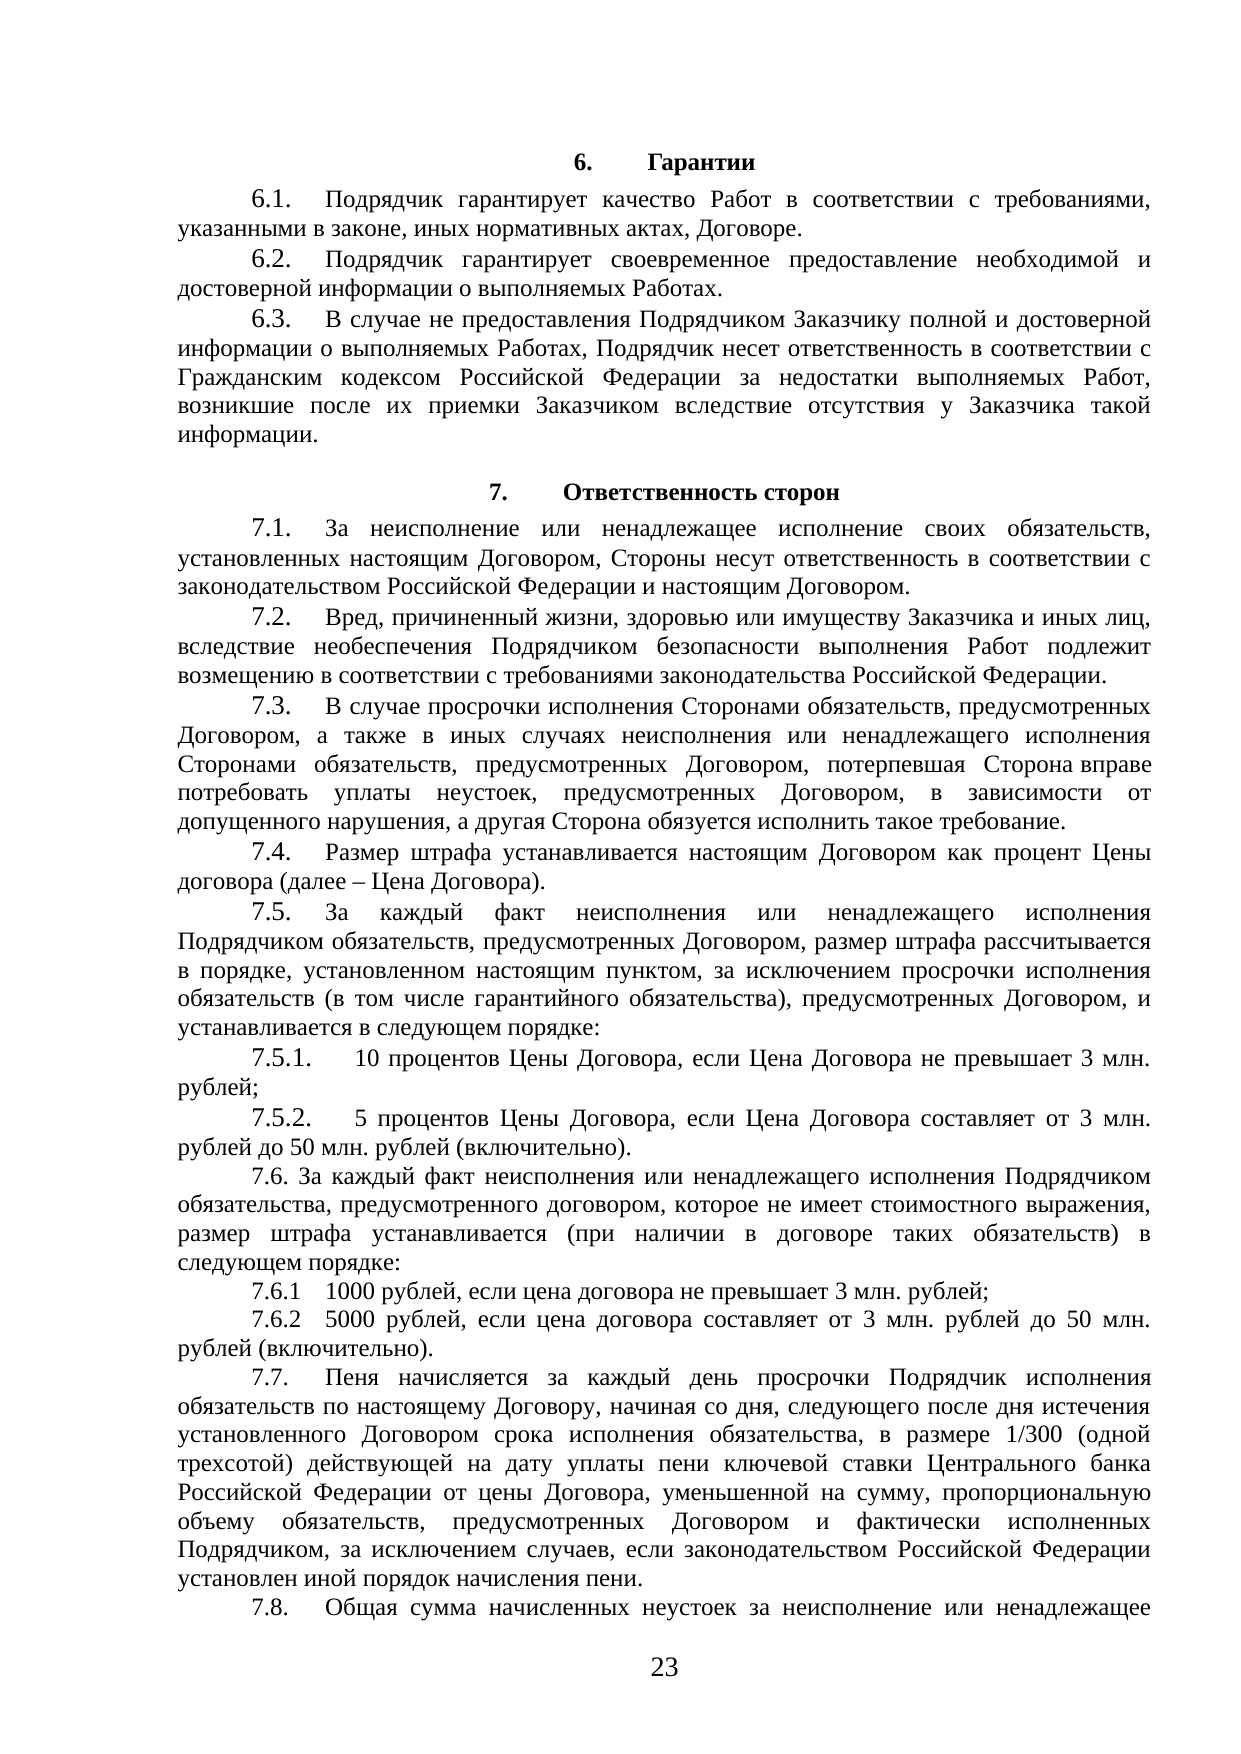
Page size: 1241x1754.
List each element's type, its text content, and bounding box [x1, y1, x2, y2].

list Размер штрафа устанавливается настоящим Договором как процент Цены договора (далее – Цена Договора). [177, 835, 1152, 895]
list В случае не предоставления Подрядчиком Заказчику полной и достоверной информации о выполняемых Работах, Подрядчик несет ответственность в соответствии с Гражданским кодексом Российской Федерации за недостатки выполняемых Работ, возникшие после их приемки Заказчиком вследствие отсутствия у Заказчика такой информации. [177, 302, 1152, 448]
subtitle Гарантии [177, 147, 1152, 176]
list В случае просрочки исполнения Сторонами обязательств, предусмотренных Договором, а также в иных случаях неисполнения или ненадлежащего исполнения Сторонами обязательств, предусмотренных Договором, потерпевшая Сторона вправе потребовать уплаты неустоек, предусмотренных Договором, в зависимости от допущенного нарушения, а другая Сторона обязуется исполнить такое требование. [177, 689, 1152, 835]
subtitle Ответственность сторон [177, 477, 1152, 505]
text 7.6.2 5000 рублей, если цена договора составляет от 3 млн. рублей до 50 млн. рублей (включительно). [177, 1304, 1152, 1362]
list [177, 1592, 1152, 1621]
text 7.6.1 1000 рублей, если цена договора не превышает 3 млн. рублей; [177, 1276, 1152, 1304]
text 7.6. За каждый факт неисполнения или ненадлежащего исполнения Подрядчиком обязательства, предусмотренного договором, которое не имеет стоимостного выражения, размер штрафа устанавливается (при наличии в договоре таких обязательств) в следующем порядке: [177, 1161, 1152, 1276]
list Вред, причиненный жизни, здоровью или имуществу Заказчика и иных лиц, вследствие необеспечения Подрядчиком безопасности выполнения Работ подлежит возмещению в соответствии с требованиями законодательства Российской Федерации. [177, 600, 1152, 689]
list Пеня начисляется за каждый день просрочки Подрядчик исполнения обязательств по настоящему Договору, начиная со дня, следующего после дня истечения установленного Договором срока исполнения обязательства, в размере 1/300 (одной трехсотой) действующей на дату уплаты пени ключевой ставки Центрального банка Российской Федерации от цены Договора, уменьшенной на сумму, пропорциональную объему обязательств, предусмотренных Договором и фактически исполненных Подрядчиком, за исключением случаев, если законодательством Российской Федерации установлен иной порядок начисления пени. [177, 1362, 1152, 1592]
list 10 процентов Цены Договора, если Цена Договора не превышает 3 млн. рублей; [177, 1041, 1152, 1101]
list За неисполнение или ненадлежащее исполнение своих обязательств, установленных настоящим Договором, Стороны несут ответственность в соответствии с законодательством Российской Федерации и настоящим Договором. [177, 512, 1152, 600]
list За каждый факт неисполнения или ненадлежащего исполнения Подрядчиком обязательств, предусмотренных Договором, размер штрафа рассчитывается в порядке, установленном настоящим пунктом, за исключением просрочки исполнения обязательств (в том числе гарантийного обязательства), предусмотренных Договором, и устанавливается в следующем порядке: [177, 895, 1152, 1041]
list Подрядчик гарантирует своевременное предоставление необходимой и достоверной информации о выполняемых Работах. [177, 242, 1152, 302]
list Подрядчик гарантирует качество Работ в соответствии с требованиями, указанными в законе, иных нормативных актах, Договоре. [177, 182, 1152, 242]
list 5 процентов Цены Договора, если Цена Договора составляет от 3 млн. рублей до 50 млн. рублей (включительно). [177, 1101, 1152, 1161]
